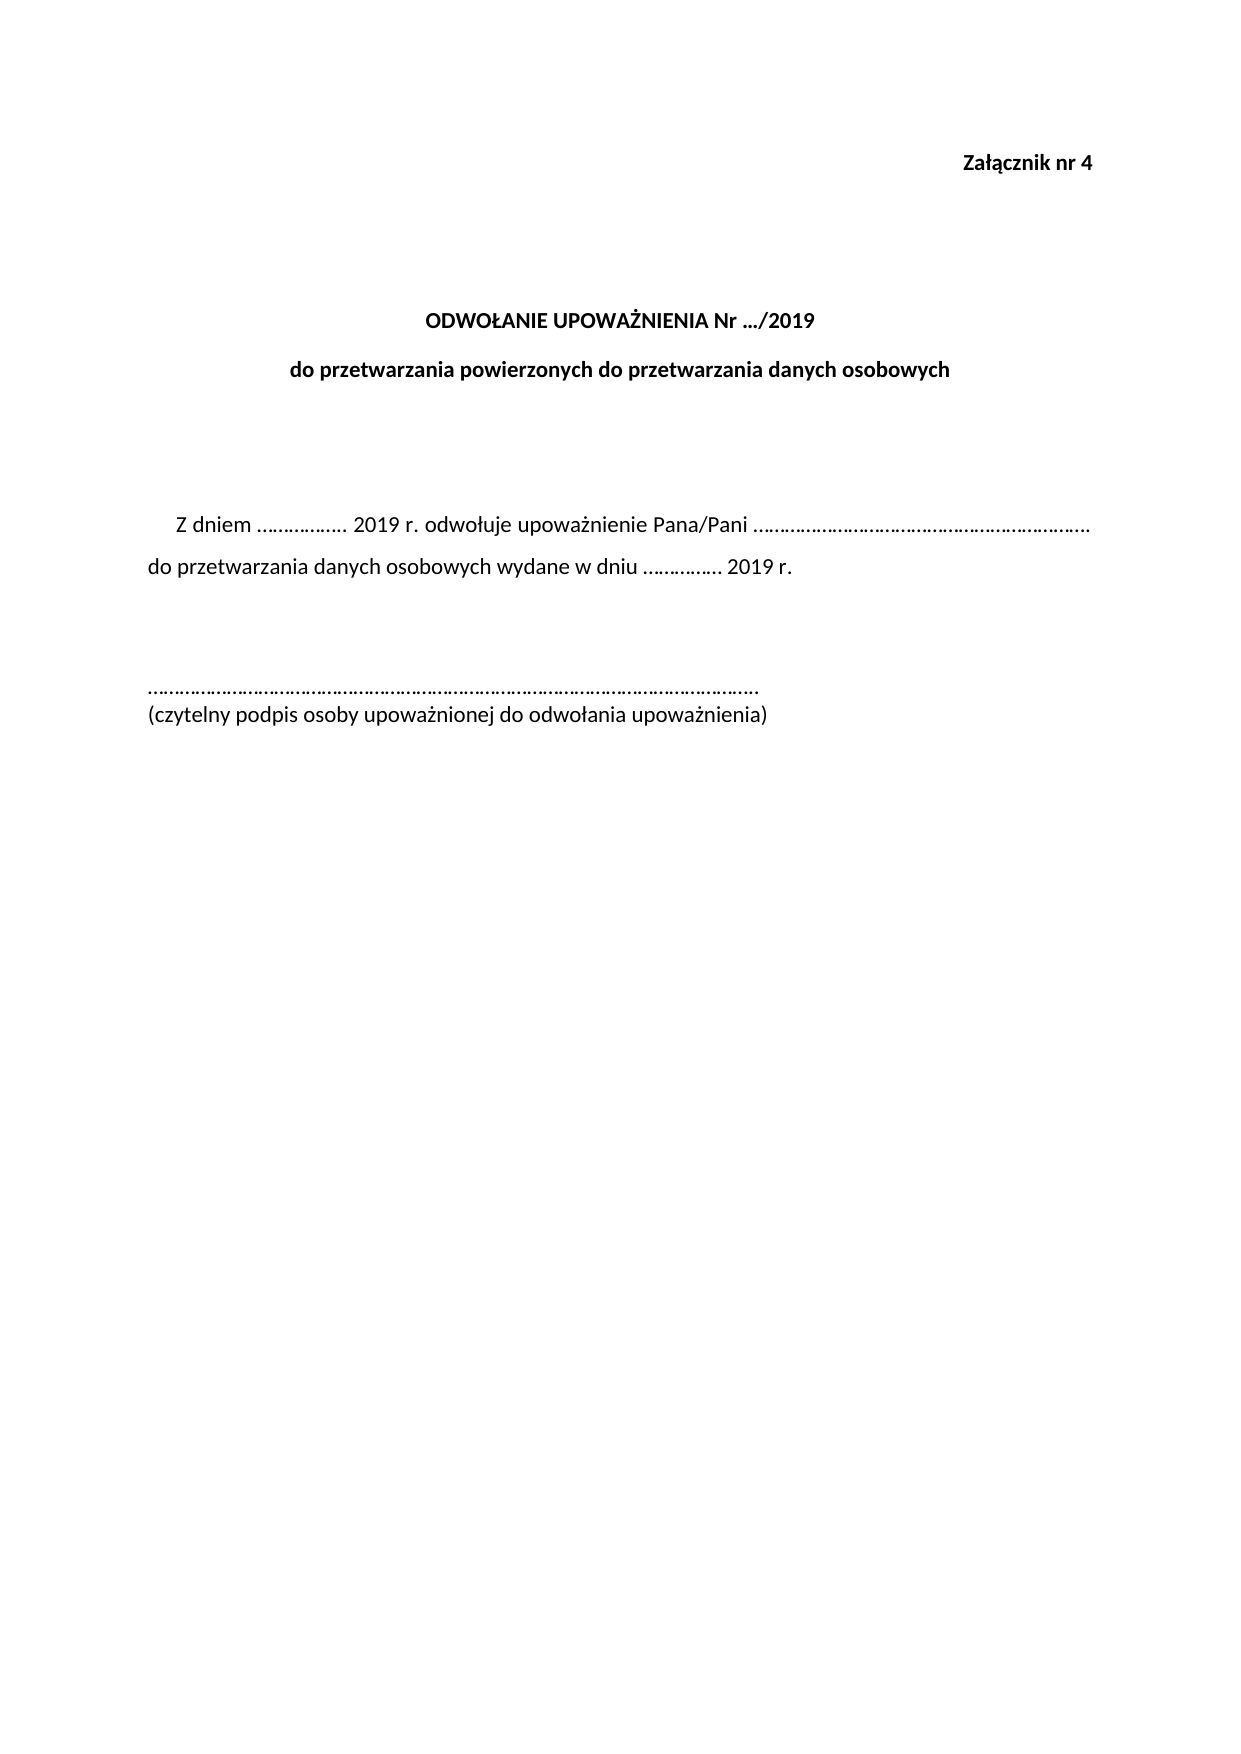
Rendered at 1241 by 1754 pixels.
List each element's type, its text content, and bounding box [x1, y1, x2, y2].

text Z dniem …………….. 2019 r. odwołuje upoważnienie Pana/Pani ………………………………………………………. do przetwarzania danych osobowych wydane w dniu …………… 2019 r. [148, 510, 1093, 580]
text (czytelny podpis osoby upoważnionej do odwołania upoważnienia) [148, 700, 1093, 728]
text …………………………………………………………………………………………………….. [148, 672, 1093, 700]
text ODWOŁANIE UPOWAŻNIENIA Nr …/2019 [148, 307, 1093, 335]
text do przetwarzania powierzonych do przetwarzania danych osobowych [148, 356, 1093, 383]
text Załącznik nr 4 [148, 148, 1093, 176]
